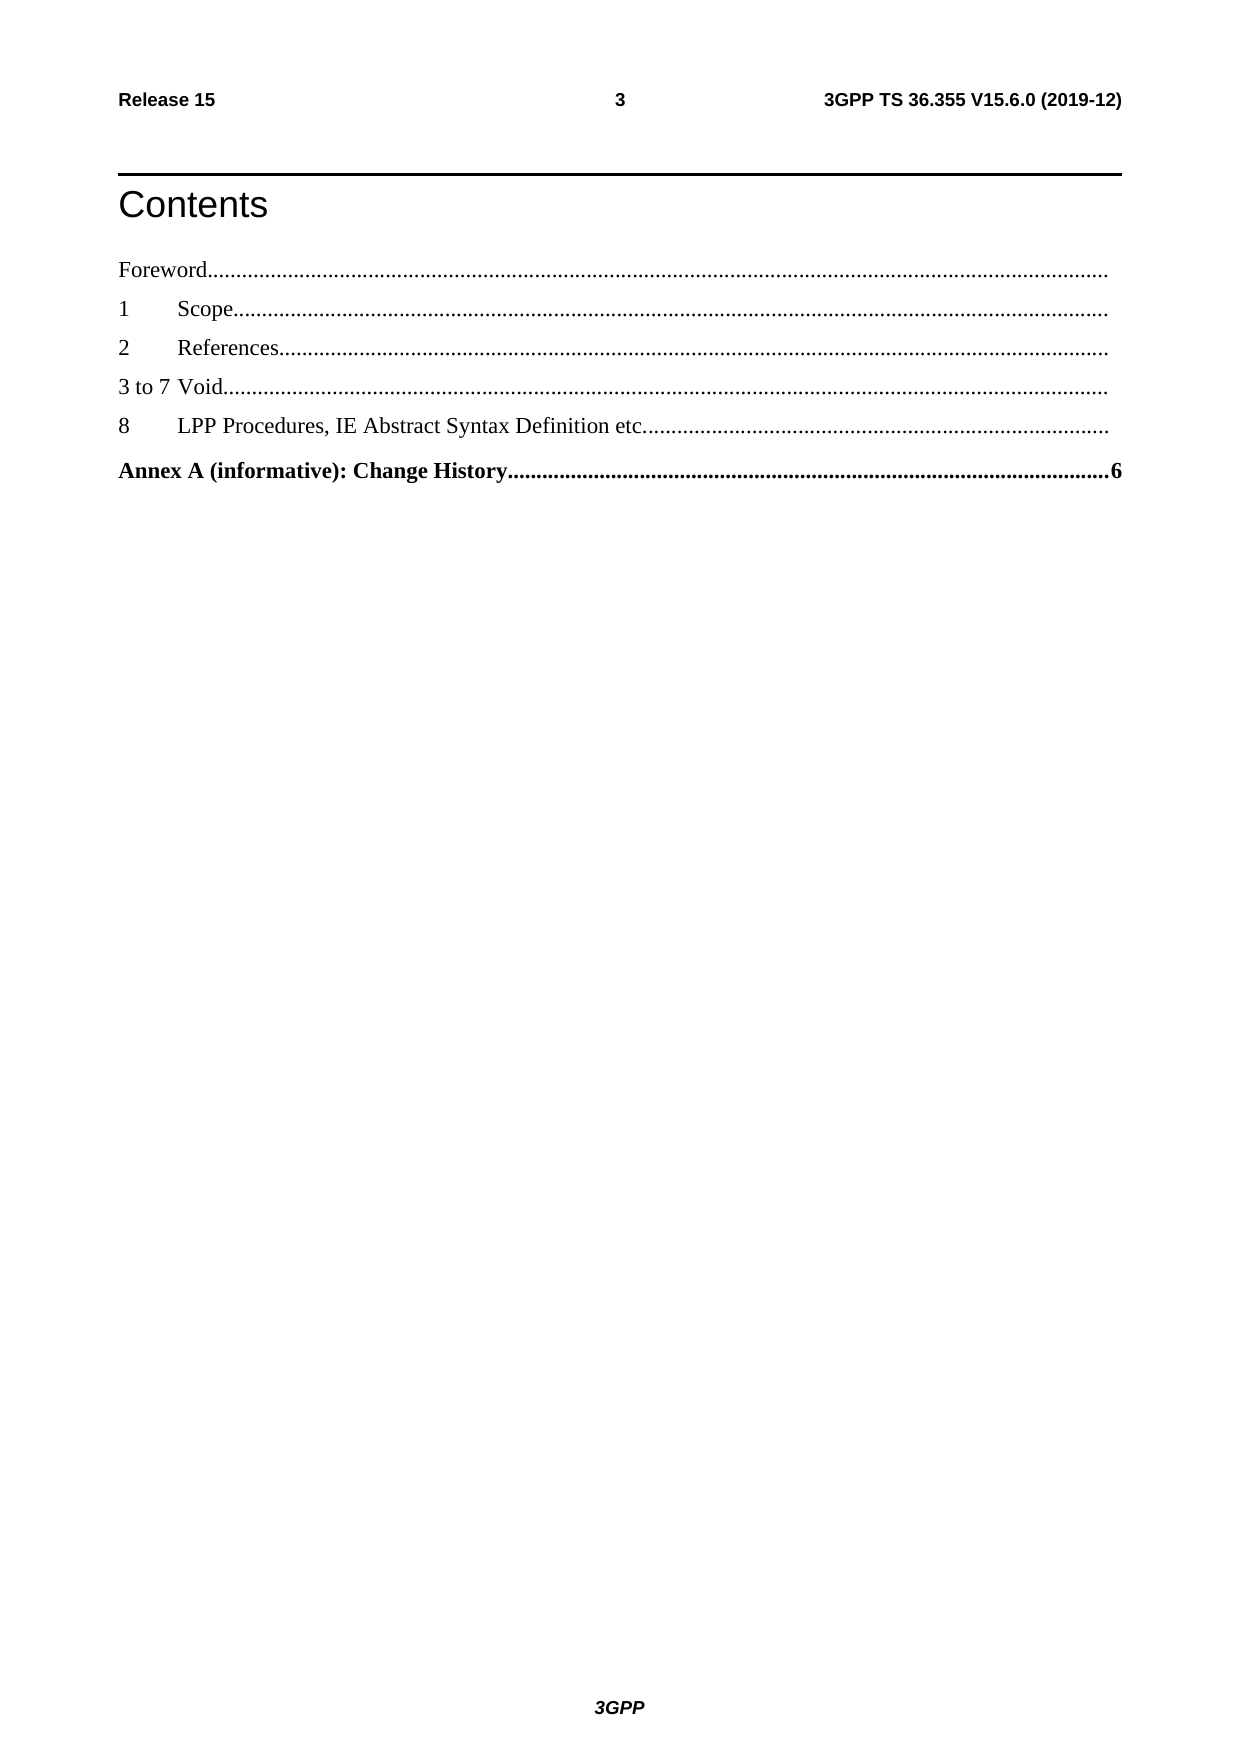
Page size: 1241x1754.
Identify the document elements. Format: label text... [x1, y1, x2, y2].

text Foreword 4 [118, 256, 1078, 283]
text 1 Scope 5 [118, 295, 1078, 321]
text 8 LPP Procedures, IE Abstract Syntax Definition etc. 5 [118, 412, 1078, 438]
text 2 References 5 [118, 334, 1078, 360]
text Annex A (informative): Change History 6 [118, 457, 1122, 483]
text 3 to 7 Void 5 [118, 373, 1078, 399]
text Contents [118, 176, 1122, 225]
